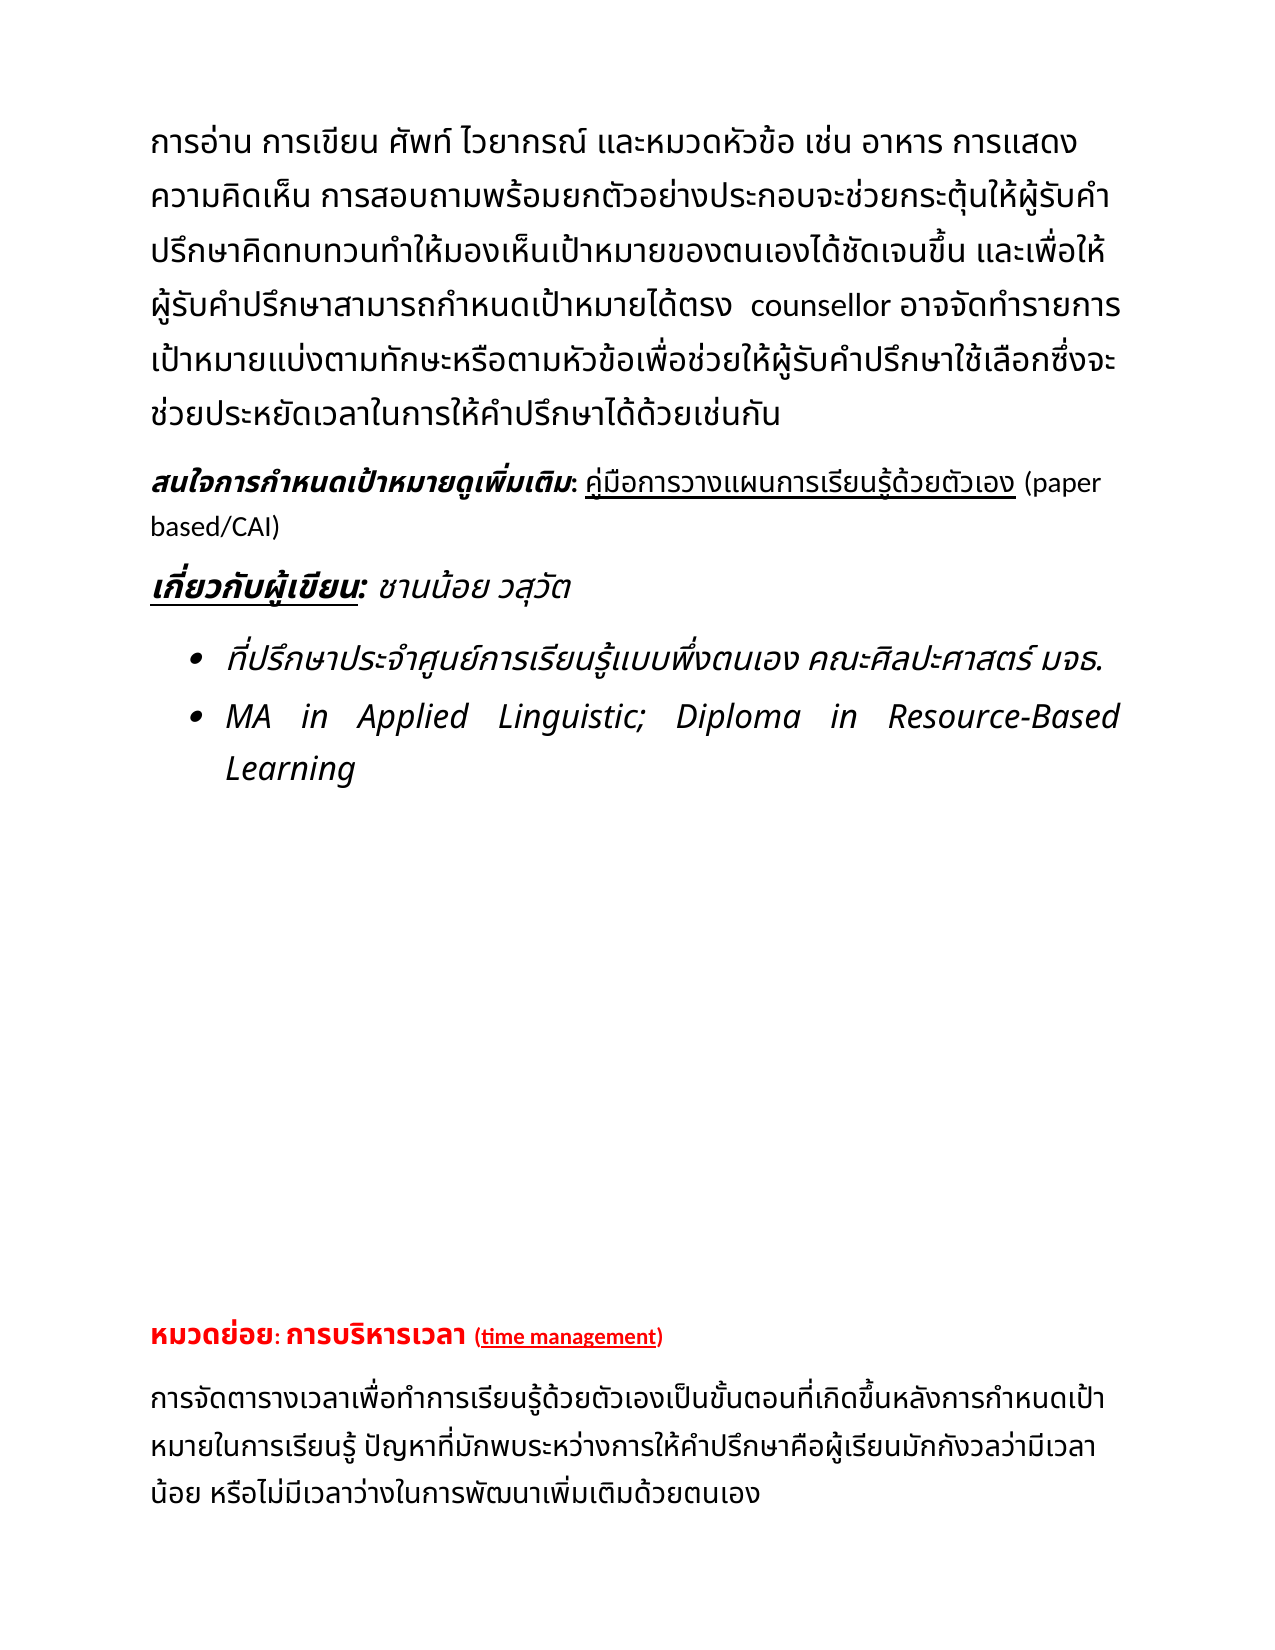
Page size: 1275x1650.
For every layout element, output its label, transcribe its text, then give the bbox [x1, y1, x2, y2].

text เกี่ยวกับผู้เขียน: ชานน้อย วสุวัต [150, 563, 1125, 614]
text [150, 118, 1125, 440]
text การจัดตารางเวลาเพื่อทำการเรียนรู้ด้วยตัวเองเป็นขั้นตอนที่เกิดขึ้นหลังการกำหนดเป้าหมายในการเรียนรู้ ปัญหาที่มักพบระหว่างการให้คำปรึกษาคือผู้เรียนมักกังวลว่ามีเวลาน้อย หรือไม่มีเวลาว่างในการพัฒนาเพิ่มเติมด้วยตนเอง [150, 1378, 1125, 1517]
text หมวดย่อย: การบริหารเวลา (time management) [150, 1313, 1125, 1358]
text สนใจการกำหนดเป้าหมายดูเพิ่มเติม: คู่มือการวางแผนการเรียนรู้ด้วยตัวเอง (paper based/CAI) [150, 461, 1125, 543]
list MA in Applied Linguistic; Diploma in Resource-Based Learning [187, 692, 1125, 790]
list ที่ปรึกษาประจำศูนย์การเรียนรู้แบบพึ่งตนเอง คณะศิลปะศาสตร์ มจธ. [187, 634, 1125, 685]
